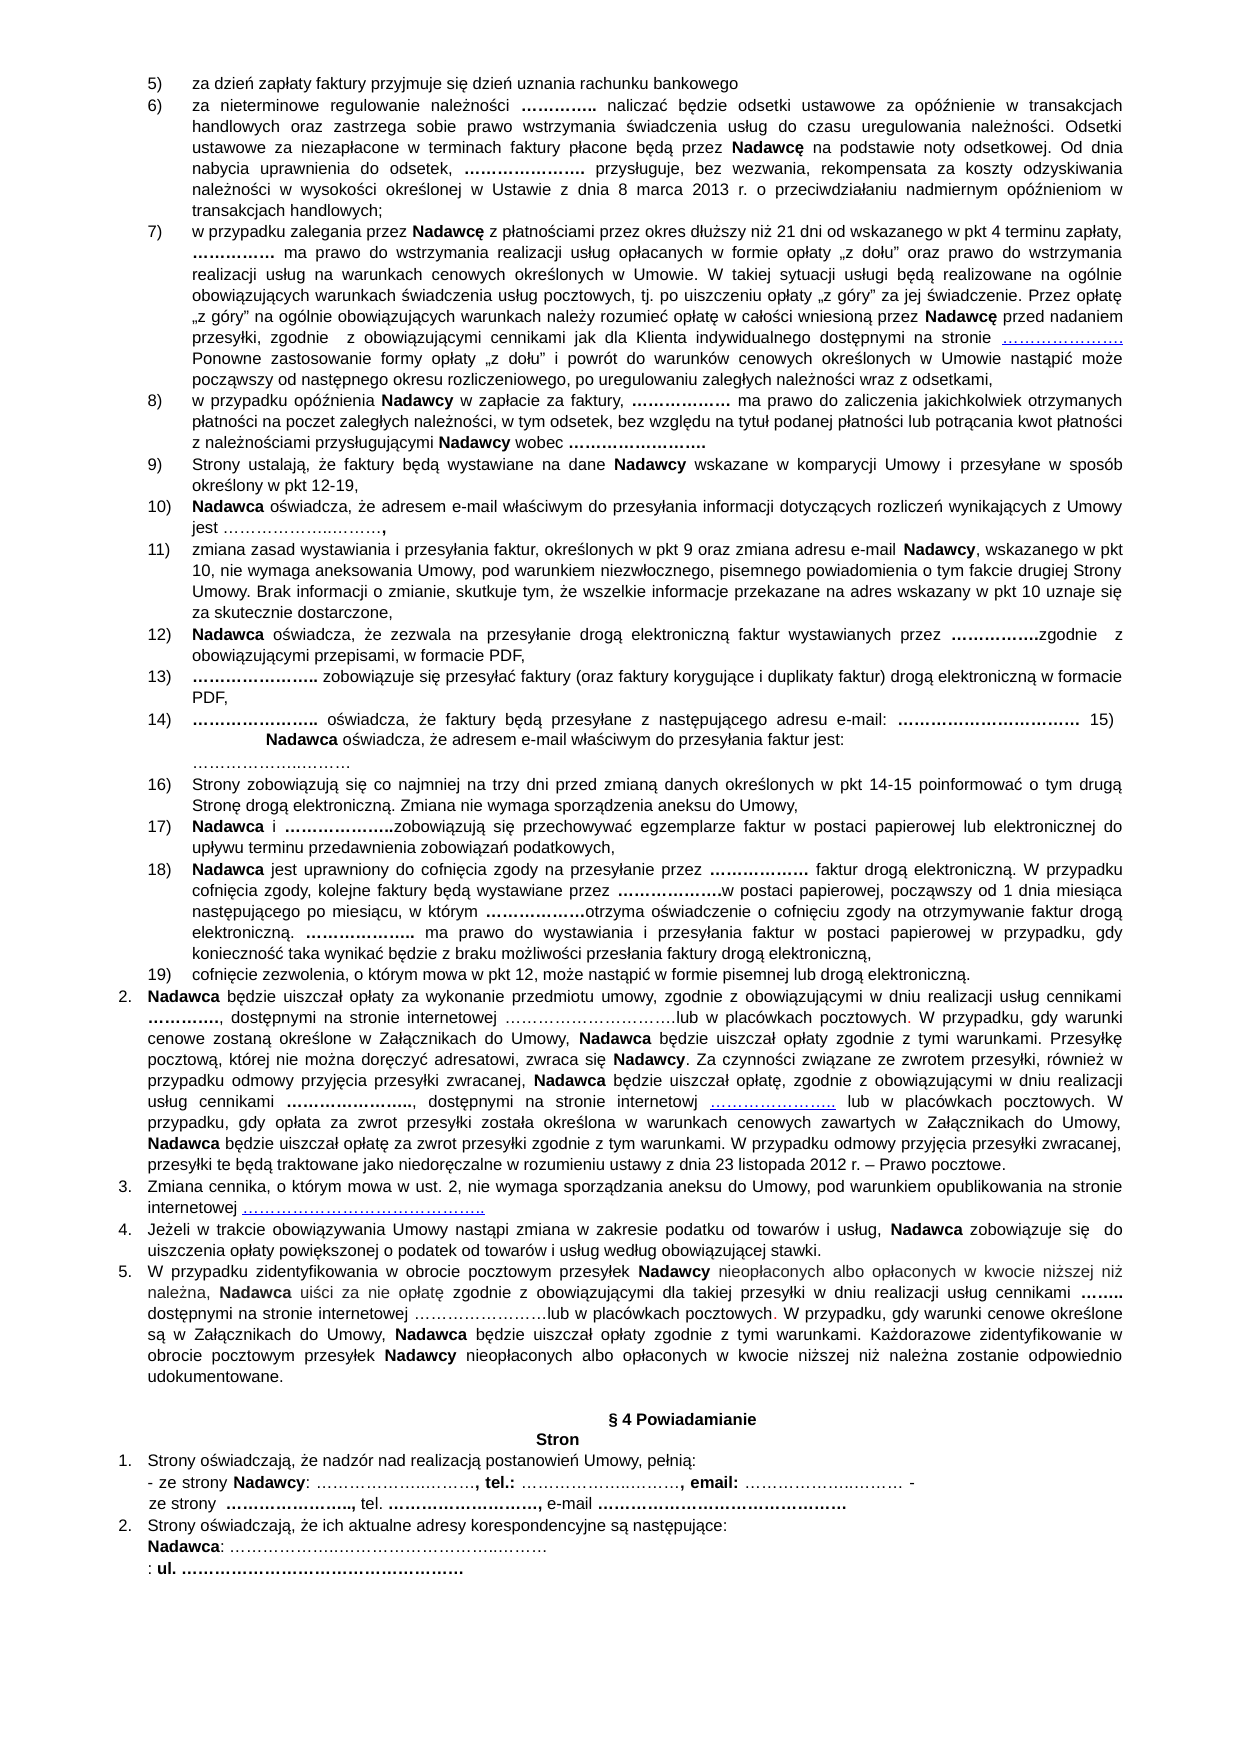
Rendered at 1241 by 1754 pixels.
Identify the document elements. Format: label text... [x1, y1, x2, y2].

list w przypadku opóźnienia Nadawcy w zapłacie za faktury, ……………… ma prawo do zaliczenia jakichkolwiek otrzymanych płatności na poczet zaległych należności, w tym odsetek, bez względu na tytuł podanej płatności lub potrącania kwot płatności z należnościami przysługującymi Nadawcy wobec ……………………. [147, 391, 1123, 452]
list w przypadku zalegania przez Nadawcę z płatnościami przez okres dłuższy niż 21 dni od wskazanego w pkt 4 terminu zapłaty, …………… ma prawo do wstrzymania realizacji usług opłacanych w formie opłaty „z dołu” oraz prawo do wstrzymania realizacji usług na warunkach cenowych określonych w Umowie. W takiej sytuacji usługi będą realizowane na ogólnie obowiązujących warunkach świadczenia usług pocztowych, tj. po uiszczeniu opłaty „z góry” za jej świadczenie. Przez opłatę „z góry” na ogólnie obowiązujących warunkach należy rozumieć opłatę w całości wniesioną przez Nadawcę przed nadaniem przesyłki, zgodnie z obowiązującymi cennikami jak dla Klienta indywidualnego dostępnymi na stronie …………………. Ponowne zastosowanie formy opłaty „z dołu” i powrót do warunków cenowych określonych w Umowie nastąpić może począwszy od następnego okresu rozliczeniowego, po uregulowaniu zaległych należności wraz z odsetkami, [147, 222, 1123, 389]
text : ul. …………………………………………… [147, 1558, 846, 1578]
list Strony zobowiązują się co najmniej na trzy dni przed zmianą danych określonych w pkt 14-15 poinformować o tym drugą Stronę drogą elektroniczną. Zmiana nie wymaga sporządzenia aneksu do Umowy, [147, 774, 1123, 814]
text § 4 Powiadamianie Stron [536, 1410, 757, 1449]
list Nadawca i ………………..zobowiązują się przechowywać egzemplarze faktur w postaci papierowej lub elektronicznej do upływu terminu przedawnienia zobowiązań podatkowych, [147, 817, 1123, 857]
list Nadawca oświadcza, że zezwala na przesyłanie drogą elektroniczną faktur wystawianych przez …………….zgodnie z obowiązującymi przepisami, w formacie PDF, [147, 624, 1123, 665]
list za nieterminowe regulowanie należności ………….. naliczać będzie odsetki ustawowe za opóźnienie w transakcjach handlowych oraz zastrzega sobie prawo wstrzymania świadczenia usług do czasu uregulowania należności. Odsetki ustawowe za niezapłacone w terminach faktury płacone będą przez Nadawcę na podstawie noty odsetkowej. Od dnia nabycia uprawnienia do odsetek, …………………. przysługuje, bez wezwania, rekompensata za koszty odzyskiwania należności w wysokości określonej w Ustawie z dnia 8 marca 2013 r. o przeciwdziałaniu nadmiernym opóźnieniom w transakcjach handlowych; [147, 95, 1123, 220]
text ………………..……… [192, 753, 1123, 772]
list za dzień zapłaty faktury przyjmuje się dzień uznania rachunku bankowego [147, 74, 1123, 93]
list Nadawca będzie uiszczał opłaty za wykonanie przedmiotu umowy, zgodnie z obowiązującymi w dniu realizacji usług cennikami …………., dostępnymi na stronie internetowej ………………………….lub w placówkach pocztowych. W przypadku, gdy warunki cenowe zostaną określone w Załącznikach do Umowy, Nadawca będzie uiszczał opłaty zgodnie z tymi warunkami. Przesyłkę pocztową, której nie można doręczyć adresatowi, zwraca się Nadawcy. Za czynności związane ze zwrotem przesyłki, również w przypadku odmowy przyjęcia przesyłki zwracanej, Nadawca będzie uiszczał opłatę, zgodnie z obowiązującymi w dniu realizacji usług cennikami ………………….., dostępnymi na stronie internetowj ………………….. lub w placówkach pocztowych. W przypadku, gdy opłata za zwrot przesyłki została określona w warunkach cenowych zawartych w Załącznikach do Umowy, Nadawca będzie uiszczał opłatę za zwrot przesyłki zgodnie z tym warunkami. W przypadku odmowy przyjęcia przesyłki zwracanej, przesyłki te będą traktowane jako niedoręczalne w rozumieniu ustawy z dnia 23 listopada 2012 r. – Prawo pocztowe. [118, 987, 1123, 1174]
list Nadawca jest uprawniony do cofnięcia zgody na przesyłanie przez ……………… faktur drogą elektroniczną. W przypadku cofnięcia zgody, kolejne faktury będą wystawiane przez ……………….w postaci papierowej, począwszy od 1 dnia miesiąca następującego po miesiącu, w którym ………………otrzyma oświadczenie o cofnięciu zgody na otrzymywanie faktur drogą elektroniczną. ……………….. ma prawo do wystawiania i przesyłania faktur w postaci papierowej w przypadku, gdy konieczność taka wynikać będzie z braku możliwości przesłania faktury drogą elektroniczną, [147, 859, 1123, 963]
list Nadawca oświadcza, że adresem e-mail właściwym do przesyłania informacji dotyczących rozliczeń wynikających z Umowy jest ………………..………, [147, 497, 1123, 537]
text - ze strony Nadawcy: ………………..………, tel.: ………………..………, email: ………………..……… - ze strony ………………….., tel. ………………………, e-mail ……………………………………… [147, 1473, 914, 1513]
list Zmiana cennika, o którym mowa w ust. 2, nie wymaga sporządzania aneksu do Umowy, pod warunkiem opublikowania na stronie internetowej …………………………………….. [118, 1177, 1123, 1217]
list Jeżeli w trakcie obowiązywania Umowy nastąpi zmiana w zakresie podatku od towarów i usług, Nadawca zobowiązuje się do uiszczenia opłaty powiększonej o podatek od towarów i usług według obowiązującej stawki. [118, 1219, 1123, 1259]
text Nadawca: ………………..………………………..……… [147, 1537, 1123, 1556]
list zmiana zasad wystawiania i przesyłania faktur, określonych w pkt 9 oraz zmiana adresu e-mail Nadawcy, wskazanego w pkt 10, nie wymaga aneksowania Umowy, pod warunkiem niezwłocznego, pisemnego powiadomienia o tym fakcie drugiej Strony Umowy. Brak informacji o zmianie, skutkuje tym, że wszelkie informacje przekazane na adres wskazany w pkt 10 uznaje się za skutecznie dostarczone, [147, 540, 1123, 622]
list ………………….. oświadcza, że faktury będą przesyłane z następującego adresu e-mail: …………………………… 15) Nadawca oświadcza, że adresem e-mail właściwym do przesyłania faktur jest: [147, 710, 1123, 749]
list W przypadku zidentyfikowania w obrocie pocztowym przesyłek Nadawcy nieopłaconych albo opłaconych w kwocie niższej niż należna, Nadawca uiści za nie opłatę zgodnie z obowiązującymi dla takiej przesyłki w dniu realizacji usług cennikami …….. dostępnymi na stronie internetowej ……………………lub w placówkach pocztowych. W przypadku, gdy warunki cenowe określone są w Załącznikach do Umowy, Nadawca będzie uiszczał opłaty zgodnie z tymi warunkami. Każdorazowe zidentyfikowanie w obrocie pocztowym przesyłek Nadawcy nieopłaconych albo opłaconych w kwocie niższej niż należna zostanie odpowiednio udokumentowane. [118, 1262, 1123, 1386]
list ………………….. zobowiązuje się przesyłać faktury (oraz faktury korygujące i duplikaty faktur) drogą elektroniczną w formacie PDF, [147, 667, 1123, 707]
list Strony oświadczają, że nadzór nad realizacją postanowień Umowy, pełnią: [118, 1451, 1123, 1470]
list Strony ustalają, że faktury będą wystawiane na dane Nadawcy wskazane w komparycji Umowy i przesyłane w sposób określony w pkt 12-19, [147, 455, 1123, 495]
list cofnięcie zezwolenia, o którym mowa w pkt 12, może nastąpić w formie pisemnej lub drogą elektroniczną. [147, 965, 1123, 984]
list Strony oświadczają, że ich aktualne adresy korespondencyjne są następujące: [118, 1515, 1123, 1534]
